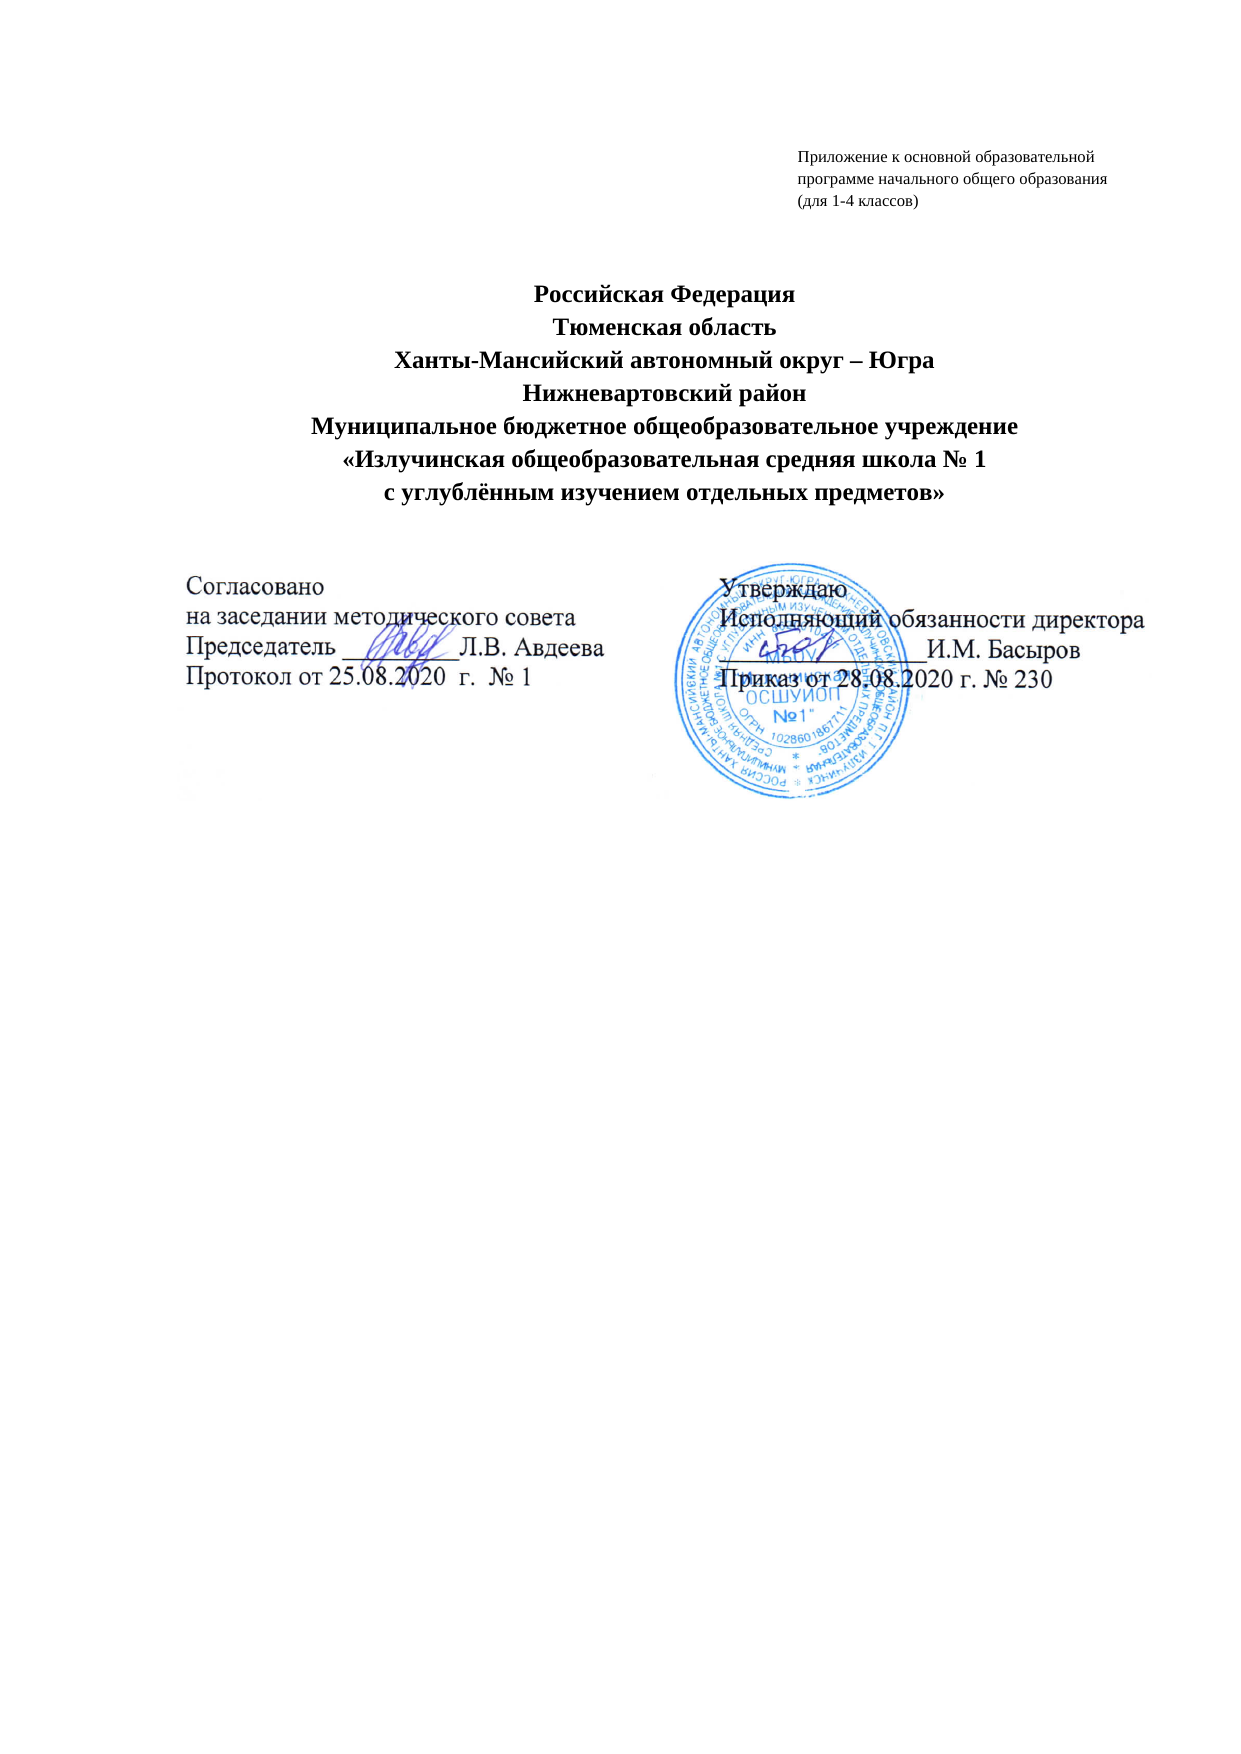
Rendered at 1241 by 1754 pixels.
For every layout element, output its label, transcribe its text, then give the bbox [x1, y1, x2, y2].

text «Излучинская общеобразовательная средняя школа № 1 [177, 444, 1152, 473]
text Российская Федерация [177, 279, 1152, 308]
text Нижневартовский район [177, 378, 1152, 407]
text Муниципальное бюджетное общеобразовательное учреждение [177, 411, 1152, 440]
text Ханты-Мансийский автономный округ – Югра [177, 345, 1152, 374]
text Приложение к основной образовательной программе начального общего образования [797, 147, 1152, 188]
text (для 1-4 классов) [797, 191, 1152, 210]
text с углублённым изучением отдельных предметов» [177, 477, 1152, 506]
text Тюменская область [177, 312, 1152, 341]
